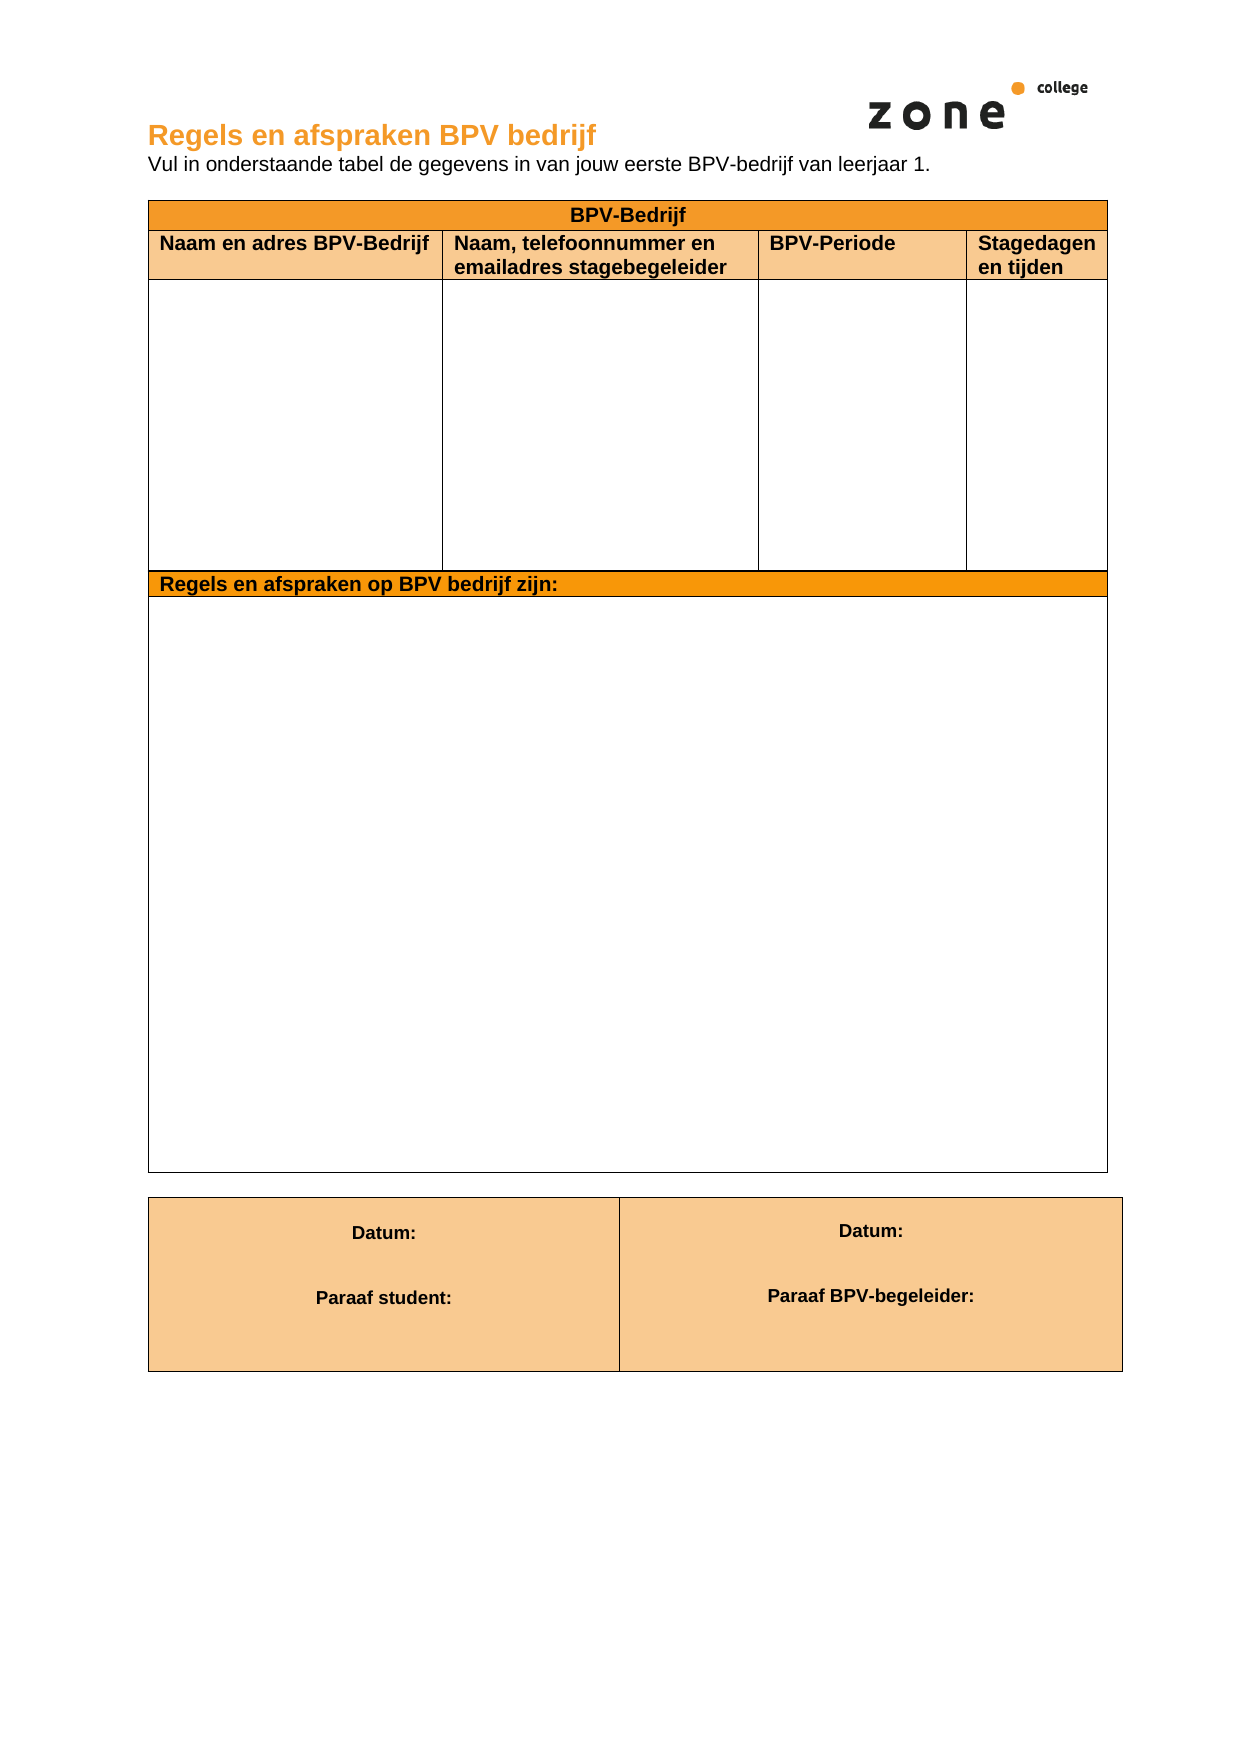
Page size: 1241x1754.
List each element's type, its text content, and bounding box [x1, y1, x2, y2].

table_cell [149, 280, 442, 570]
table_header Regels en afspraken op BPV bedrijf zijn: [149, 572, 1107, 596]
picture [856, 61, 1093, 118]
table_cell [149, 597, 1107, 1172]
table_cell Stagedagen en tijden [967, 231, 1107, 279]
subtitle Regels en afspraken BPV bedrijf [148, 118, 1093, 152]
table_header Datum: Paraaf BPV-begeleider: [620, 1198, 1122, 1371]
table_header Datum: Paraaf student: [149, 1198, 619, 1371]
table_cell Naam en adres BPV-Bedrijf [149, 231, 442, 279]
table_cell Naam, telefoonnummer en emailadres stagebegeleider [443, 231, 758, 279]
table_cell [759, 280, 966, 570]
table_cell [443, 280, 758, 570]
table_header BPV-Bedrijf [149, 201, 1107, 230]
text Vul in onderstaande tabel de gegevens in van jouw eerste BPV-bedrijf van leerjaar 1. [148, 152, 1093, 176]
table_cell BPV-Periode [759, 231, 966, 279]
table_cell [967, 280, 1107, 570]
